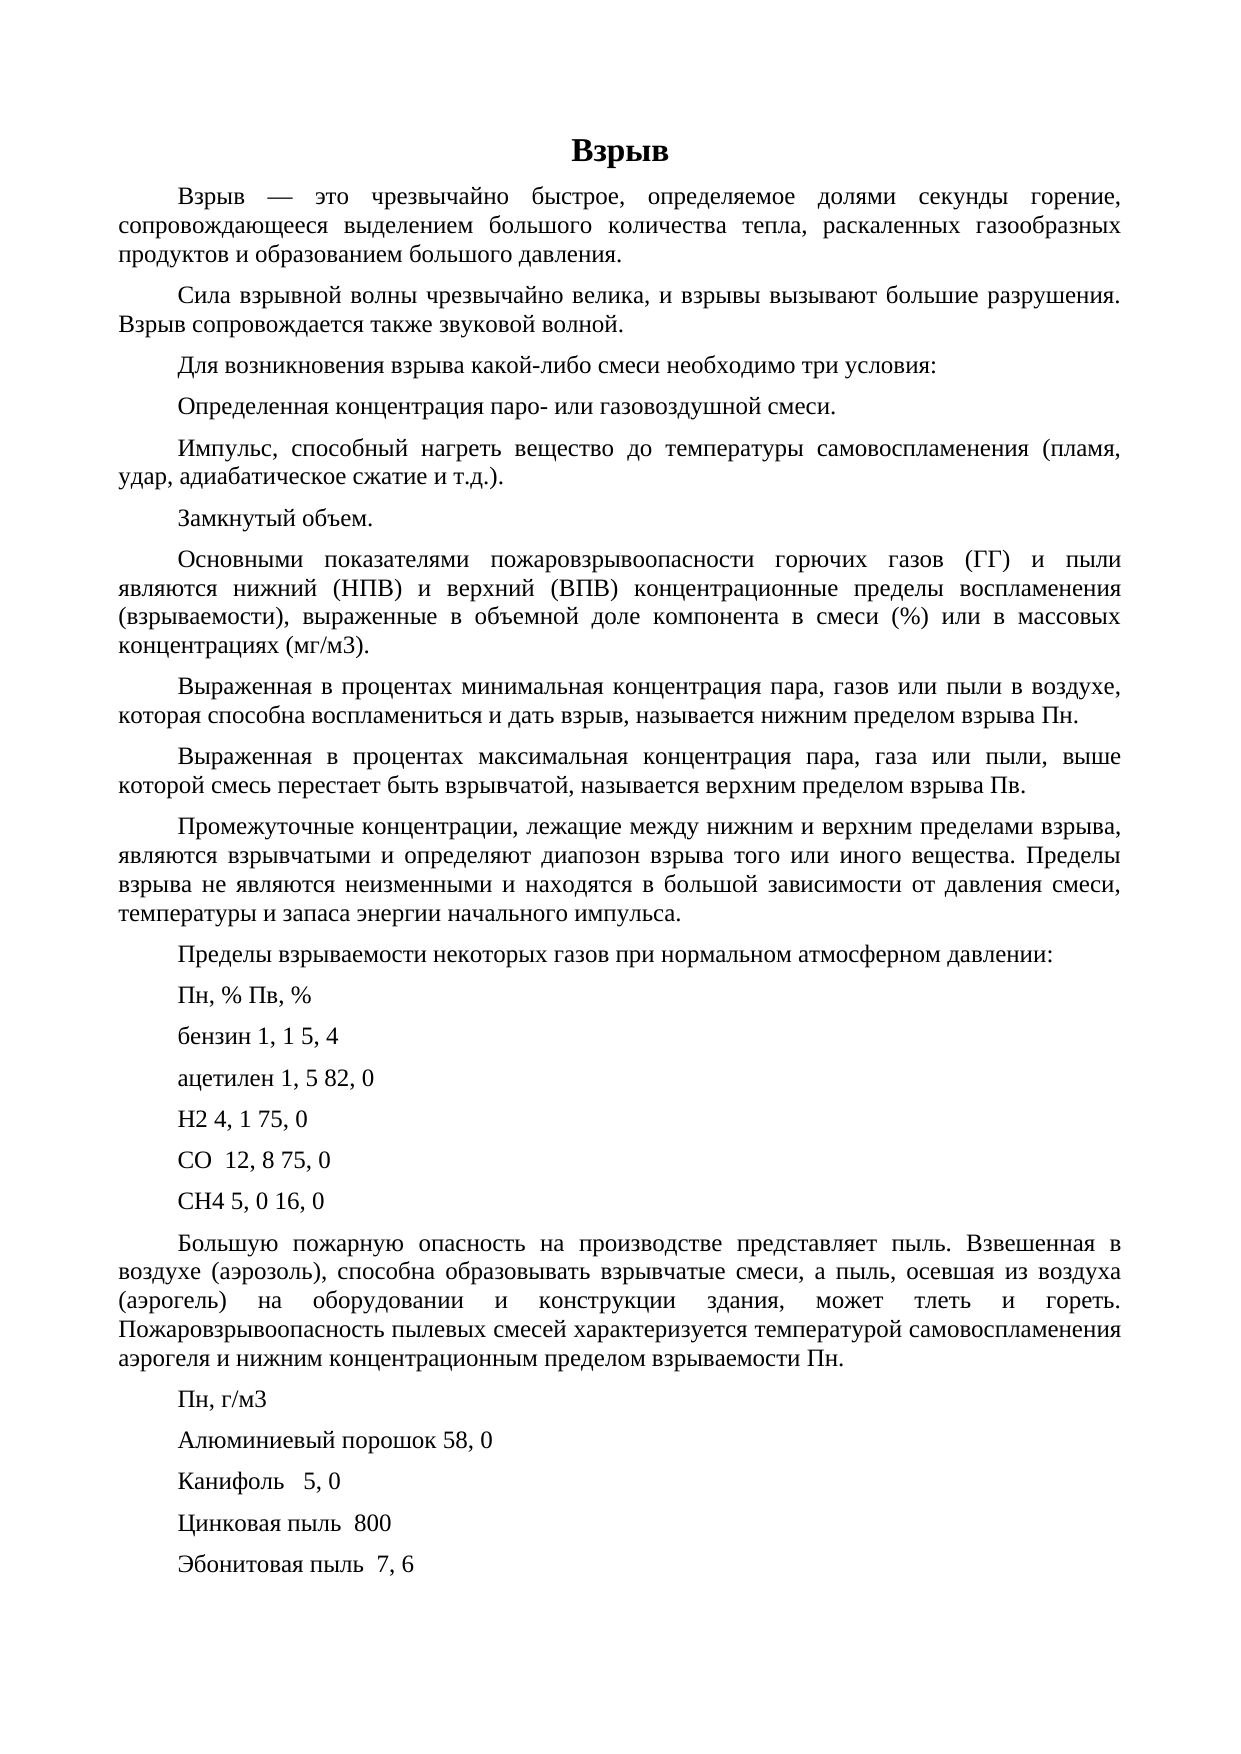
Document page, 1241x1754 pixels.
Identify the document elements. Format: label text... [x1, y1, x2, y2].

text Взрыв — это чрезвычайно быстрое, определяемое долями секунды горение, сопровождающееся выделением большого количества тепла, раскаленных газообразных продуктов и образованием большого давления. [118, 181, 1122, 268]
text Н2 4, 1 75, 0 [118, 1104, 1122, 1133]
text Замкнутый объем. [118, 503, 1122, 531]
text Канифоль 5, 0 [118, 1466, 1122, 1495]
text бензин 1, 1 5, 4 [118, 1021, 1122, 1050]
text Пределы взрываемости некоторых газов при нормальном атмосферном давлении: [118, 939, 1122, 968]
text СН4 5, 0 16, 0 [118, 1186, 1122, 1215]
text Пн, % Пв, % [118, 980, 1122, 1009]
text Эбонитовая пыль 7, 6 [118, 1549, 1122, 1578]
text Алюминиевый порошок 58, 0 [118, 1425, 1122, 1454]
text Взрыв [118, 131, 1122, 169]
text ацетилен 1, 5 82, 0 [118, 1063, 1122, 1091]
text Большую пожарную опасность на производстве представляет пыль. Взвешенная в воздухе (аэрозоль), способна образовывать взрывчатые смеси, а пыль, осевшая из воздуха (аэрогель) на оборудовании и конструкции здания, может тлеть и гореть. Пожаровзрывоопасность пылевых смесей характеризуется температурой самовоспламенения аэрогеля и нижним концентрационным пределом взрываемости Пн. [118, 1228, 1122, 1371]
text Выраженная в процентах максимальная концентрация пара, газа или пыли, выше которой смесь перестает быть взрывчатой, называется верхним пределом взрыва Пв. [118, 741, 1122, 799]
text Основными показателями пожаровзрывоопасности горючих газов (ГГ) и пыли являются нижний (НПВ) и верхний (ВПВ) концентрационные пределы воспламенения (взрываемости), выраженные в объемной доле компонента в смеси (%) или в массовых концентрациях (мг/м3). [118, 544, 1122, 659]
text Для возникновения взрыва какой-либо смеси необходимо три условия: [118, 350, 1122, 379]
text Сила взрывной волны чрезвычайно велика, и взрывы вызывают большие разрушения. Взрыв сопровождается также звуковой волной. [118, 280, 1122, 338]
text Выраженная в процентах минимальная концентрация пара, газов или пыли в воздухе, которая способна воспламениться и дать взрыв, называется нижним пределом взрыва Пн. [118, 671, 1122, 729]
text Пн, г/м3 [118, 1384, 1122, 1413]
text Промежуточные концентрации, лежащие между нижним и верхним пределами взрыва, являются взрывчатыми и определяют диапозон взрыва того или иного вещества. Пределы взрыва не являются неизменными и находятся в большой зависимости от давления смеси, температуры и запаса энергии начального импульса. [118, 811, 1122, 926]
text Определенная концентрация паро- или газовоздушной смеси. [118, 391, 1122, 420]
text Цинковая пыль 800 [118, 1508, 1122, 1536]
text Импульс, способный нагреть вещество до температуры самовоспламенения (пламя, удар, адиабатическое сжатие и т.д.). [118, 433, 1122, 490]
text СО 12, 8 75, 0 [118, 1145, 1122, 1174]
